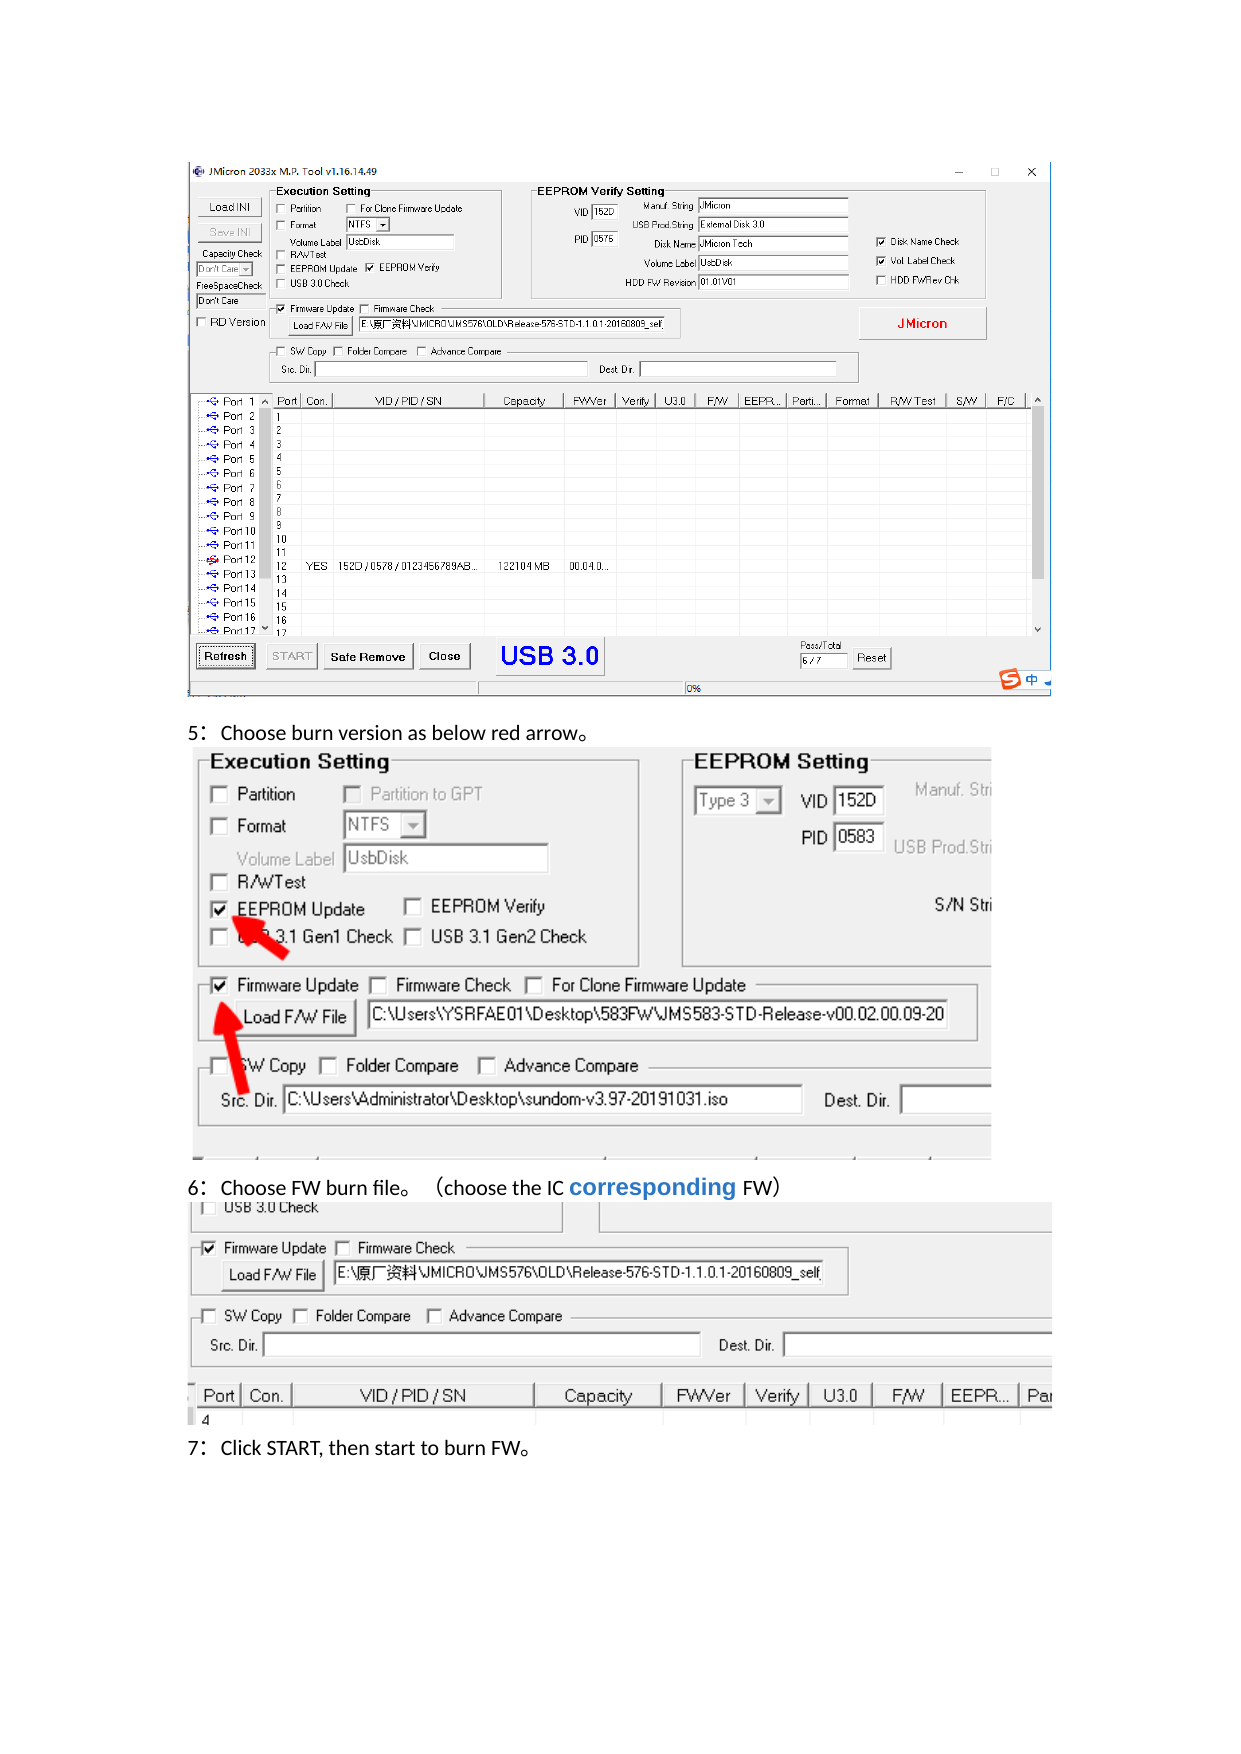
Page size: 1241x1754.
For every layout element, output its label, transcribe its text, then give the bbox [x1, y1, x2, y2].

picture [187, 162, 1052, 697]
picture [187, 1202, 1053, 1425]
text 6：Choose FW burn file。（choose the IC corresponding FW） [187, 1169, 1053, 1202]
picture [192, 747, 992, 1160]
text 7：Click START, then start to burn FW。 [187, 1429, 1053, 1462]
text 5：Choose burn version as below red arrow。 [187, 714, 1053, 747]
